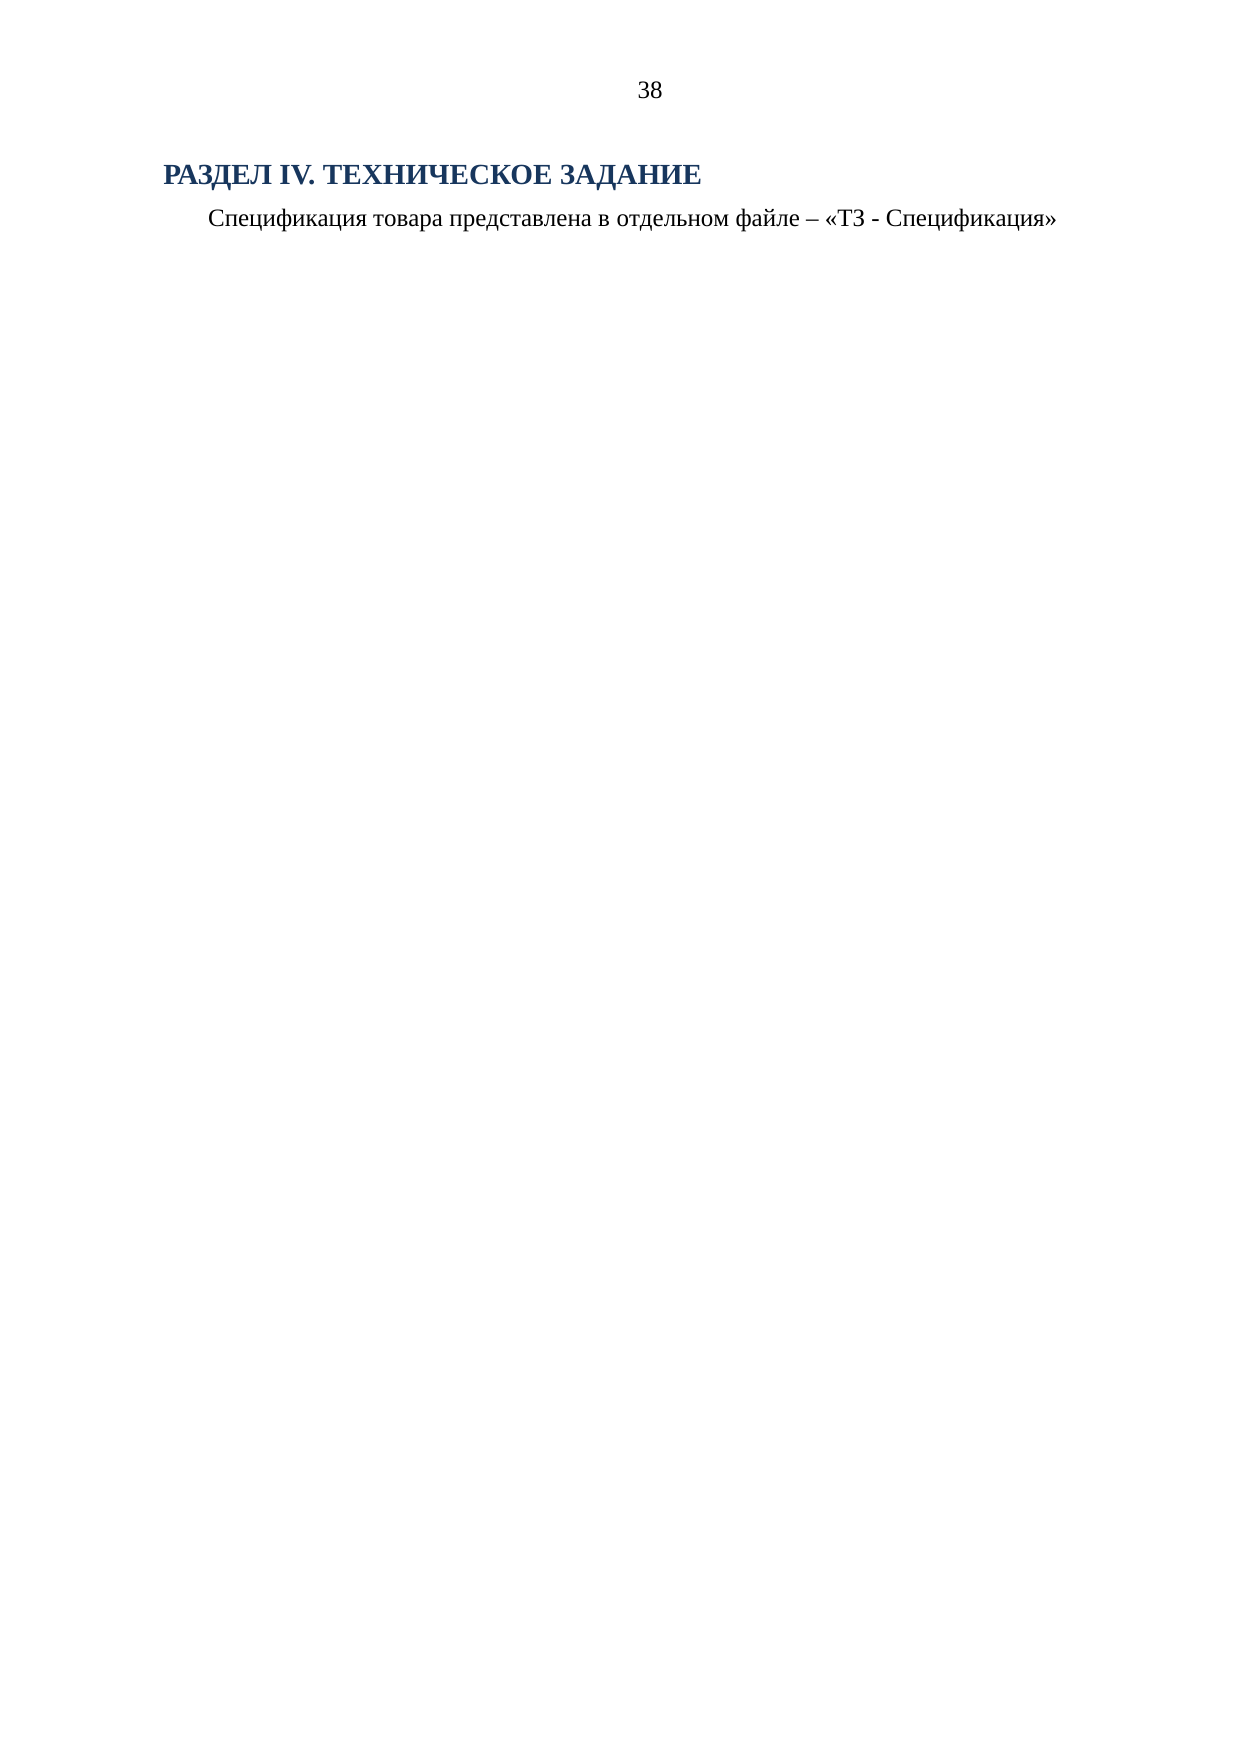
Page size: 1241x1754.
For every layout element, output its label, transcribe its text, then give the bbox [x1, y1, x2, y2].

subtitle РАЗДЕЛ IV. ТЕХНИЧЕСКОЕ ЗАДАНИЕ [163, 157, 1181, 191]
list Спецификация товара представлена в отдельном файле – «ТЗ - Спецификация» [208, 203, 1181, 232]
